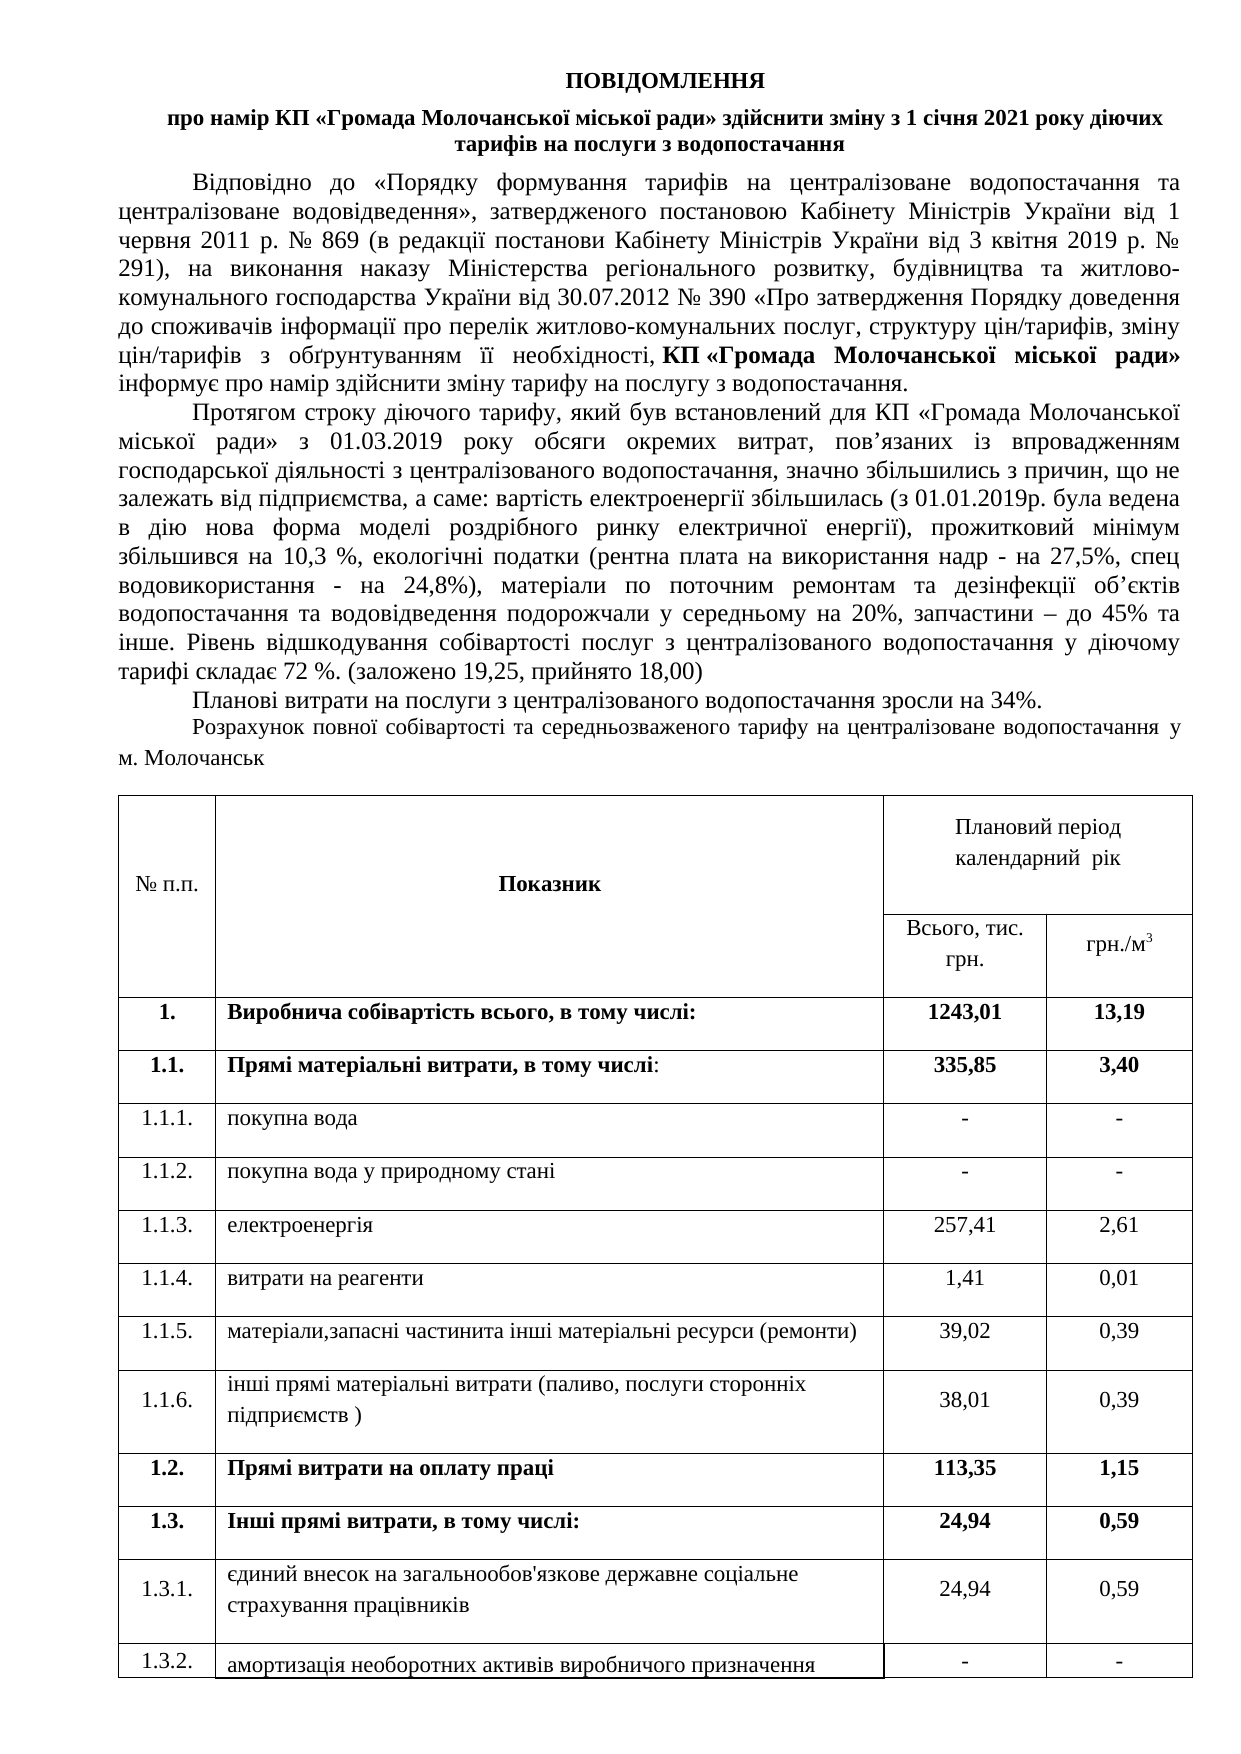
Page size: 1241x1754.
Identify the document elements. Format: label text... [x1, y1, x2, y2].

table_cell електроенергія [216, 1211, 883, 1263]
text ПОВІДОМЛЕННЯ [118, 67, 1181, 93]
table_cell грн./м3 [1047, 915, 1192, 997]
table_cell 0,39 [1047, 1317, 1192, 1369]
table_cell 0,01 [1047, 1264, 1192, 1316]
table_cell 0,59 [1047, 1560, 1192, 1643]
table_cell 3,40 [1047, 1051, 1192, 1103]
table_cell покупна вода [216, 1104, 883, 1157]
table_cell 24,94 [884, 1560, 1046, 1643]
text Планові витрати на послуги з централізованого водопостачання зросли на 34%. [118, 685, 1181, 713]
table_cell Прямі витрати на оплату праці [216, 1454, 883, 1506]
table_cell єдиний внесок на загальнообов'язкове державне соціальне страхування працівників [216, 1560, 883, 1643]
table_cell 1.3.1. [119, 1560, 215, 1643]
table_cell покупна вода у природному стані [216, 1158, 883, 1210]
text Розрахунок повної собівартості та середньозваженого тарифу на централізоване водопостачання у м. Молочанськ [118, 713, 1181, 770]
table_cell 13,19 [1047, 998, 1192, 1050]
table_cell інші прямі матеріальні витрати (паливо, послуги сторонніх підприємств ) [216, 1371, 883, 1453]
table_cell Прямі матеріальні витрати, в тому числі: [216, 1051, 883, 1103]
table_cell 38,01 [884, 1371, 1046, 1453]
table_cell 0,59 [1047, 1507, 1192, 1559]
table_cell 1.2. [119, 1454, 215, 1506]
table_cell 1,15 [1047, 1454, 1192, 1506]
table_cell - [1047, 1644, 1192, 1677]
table_cell 1,41 [884, 1264, 1046, 1316]
table_cell 1.3.2. [119, 1644, 215, 1677]
table_cell - [1047, 1158, 1192, 1210]
table_cell - [885, 1644, 1046, 1677]
text про намір КП «Громада Молочанської міської ради» здійснити зміну з 1 січня 2021 року діючих тарифів на послуги з водопостачання [118, 104, 1181, 157]
table_cell 0,39 [1047, 1371, 1192, 1453]
table_cell Інші прямі витрати, в тому числі: [216, 1507, 883, 1559]
table_cell 39,02 [884, 1317, 1046, 1369]
table_cell 1.1.3. [119, 1211, 215, 1263]
table_cell - [884, 1158, 1046, 1210]
text Протягом строку діючого тарифу, який був встановлений для КП «Громада Молочанської міської ради» з 01.03.2019 року обсяги окремих витрат, пов’язаних із впровадженням господарської діяльності з централізованого водопостачання, значно збільшились з причин, що не залежать від підприємства, а саме: вартість електроенергії збільшилась (з 01.01.2019р. була ведена в дію нова форма моделі роздрібного ринку електричної енергії), прожитковий мінімум збільшився на 10,3 %, екологічні податки (рентна плата на використання надр - на 27,5%, спец водовикористання - на 24,8%), матеріали по поточним ремонтам та дезінфекції об’єктів водопостачання та водовідведення подорожчали у середньому на 20%, запчастини – до 45% та інше. Рівень відшкодування собівартості послуг з централізованого водопостачання у діючому тарифі складає 72 %. (заложено 19,25, прийнято 18,00) [118, 397, 1181, 685]
table_cell 1.1.6. [119, 1371, 215, 1453]
table_header Показник [216, 796, 883, 997]
table_cell 1.1.5. [119, 1317, 215, 1369]
table_cell 24,94 [884, 1507, 1046, 1559]
table_cell 335,85 [884, 1051, 1046, 1103]
table_cell 113,35 [884, 1454, 1046, 1506]
table_cell матеріали,запасні частинита інші матеріальні ресурси (ремонти) [216, 1317, 883, 1369]
table_cell 1.1. [119, 1051, 215, 1103]
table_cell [216, 1644, 883, 1677]
table_cell 1243,01 [884, 998, 1046, 1050]
text Відповідно до «Порядку формування тарифів на централізоване водопостачання та централізоване водовідведення», затвердженого постановою Кабінету Міністрів України від 1 червня 2011 р. № 869 (в редакції постанови Кабінету Міністрів України від 3 квітня 2019 р. № 291), на виконання наказу Міністерства регіонального розвитку, будівництва та житлово-комунального господарства України від 30.07.2012 № 390 «Про затвердження Порядку доведення до споживачів інформації про перелік житлово-комунальних послуг, структуру цін/тарифів, зміну цін/тарифів з обґрунтуванням її необхідності, КП «Громада Молочанської міської ради» інформує про намір здійснити зміну тарифу на послугу з водопостачання. [118, 167, 1181, 397]
table_cell 1.1.2. [119, 1158, 215, 1210]
table_header Плановий період календарний рік [884, 796, 1192, 913]
table_cell - [884, 1104, 1046, 1157]
table_cell 2,61 [1047, 1211, 1192, 1263]
table_cell - [1047, 1104, 1192, 1157]
table_header № п.п. [119, 796, 215, 997]
table_cell витрати на реагенти [216, 1264, 883, 1316]
table_cell 1.1.1. [119, 1104, 215, 1157]
table_cell 1.1.4. [119, 1264, 215, 1316]
table_cell 1. [119, 998, 215, 1050]
table_cell 257,41 [884, 1211, 1046, 1263]
table_cell Виробнича собівартість всього, в тому числі: [216, 998, 883, 1050]
table_cell 1.3. [119, 1507, 215, 1559]
table_cell Всього, тис. грн. [884, 915, 1046, 997]
